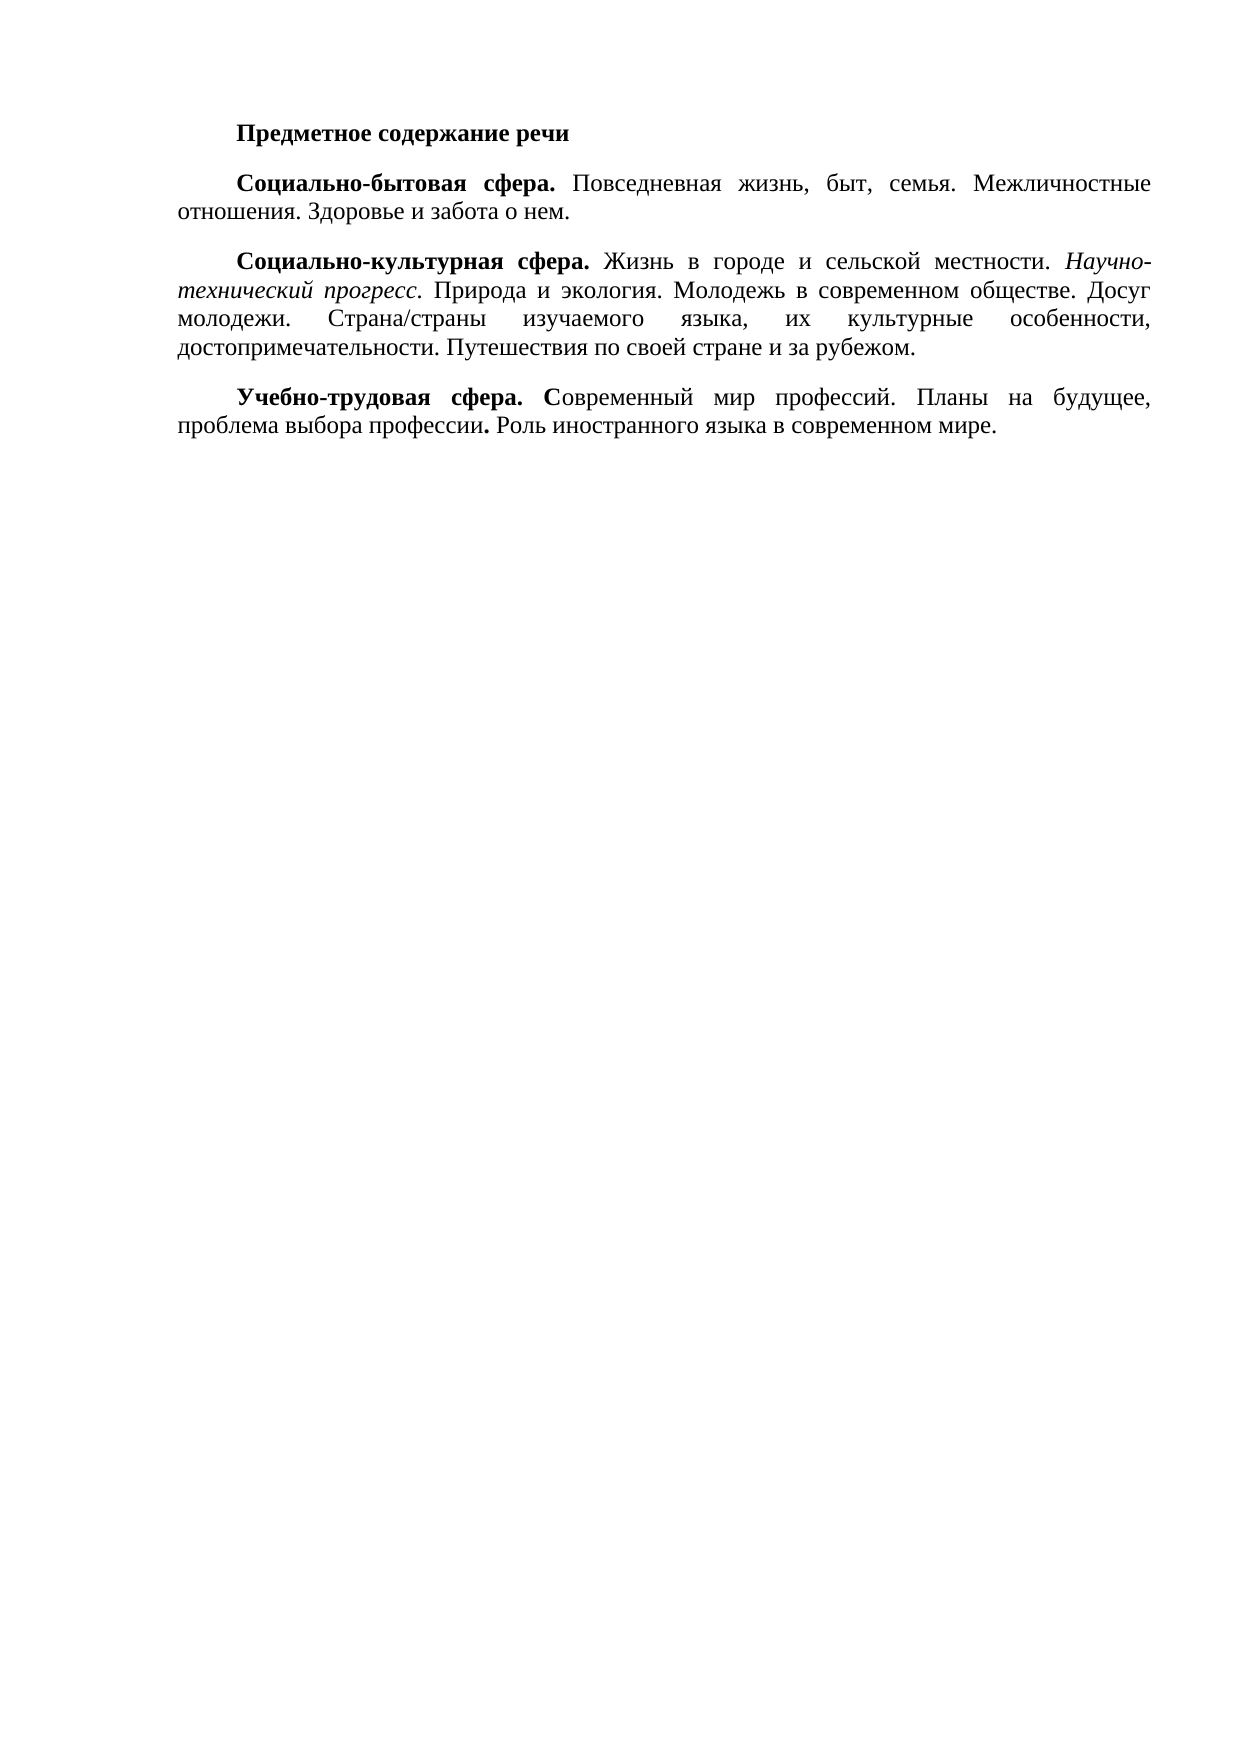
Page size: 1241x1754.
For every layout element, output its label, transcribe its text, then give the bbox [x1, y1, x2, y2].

text Предметное содержание речи [177, 118, 1152, 147]
text Социально-бытовая сфера. Повседневная жизнь, быт, семья. Межличностные отношения. Здоровье и забота о нем. [177, 168, 1152, 225]
text Социально-культурная сфера. Жизнь в городе и сельской местности. Научно-технический прогресс. Природа и экология. Молодежь в современном обществе. Досуг молодежи. Страна/страны изучаемого языка, их культурные особенности, достопримечательности. Путешествия по своей стране и за рубежом. [177, 246, 1152, 361]
text Учебно-трудовая сфера. Современный мир профессий. Планы на будущее, проблема выбора профессии. Роль иностранного языка в современном мире. [177, 382, 1152, 439]
